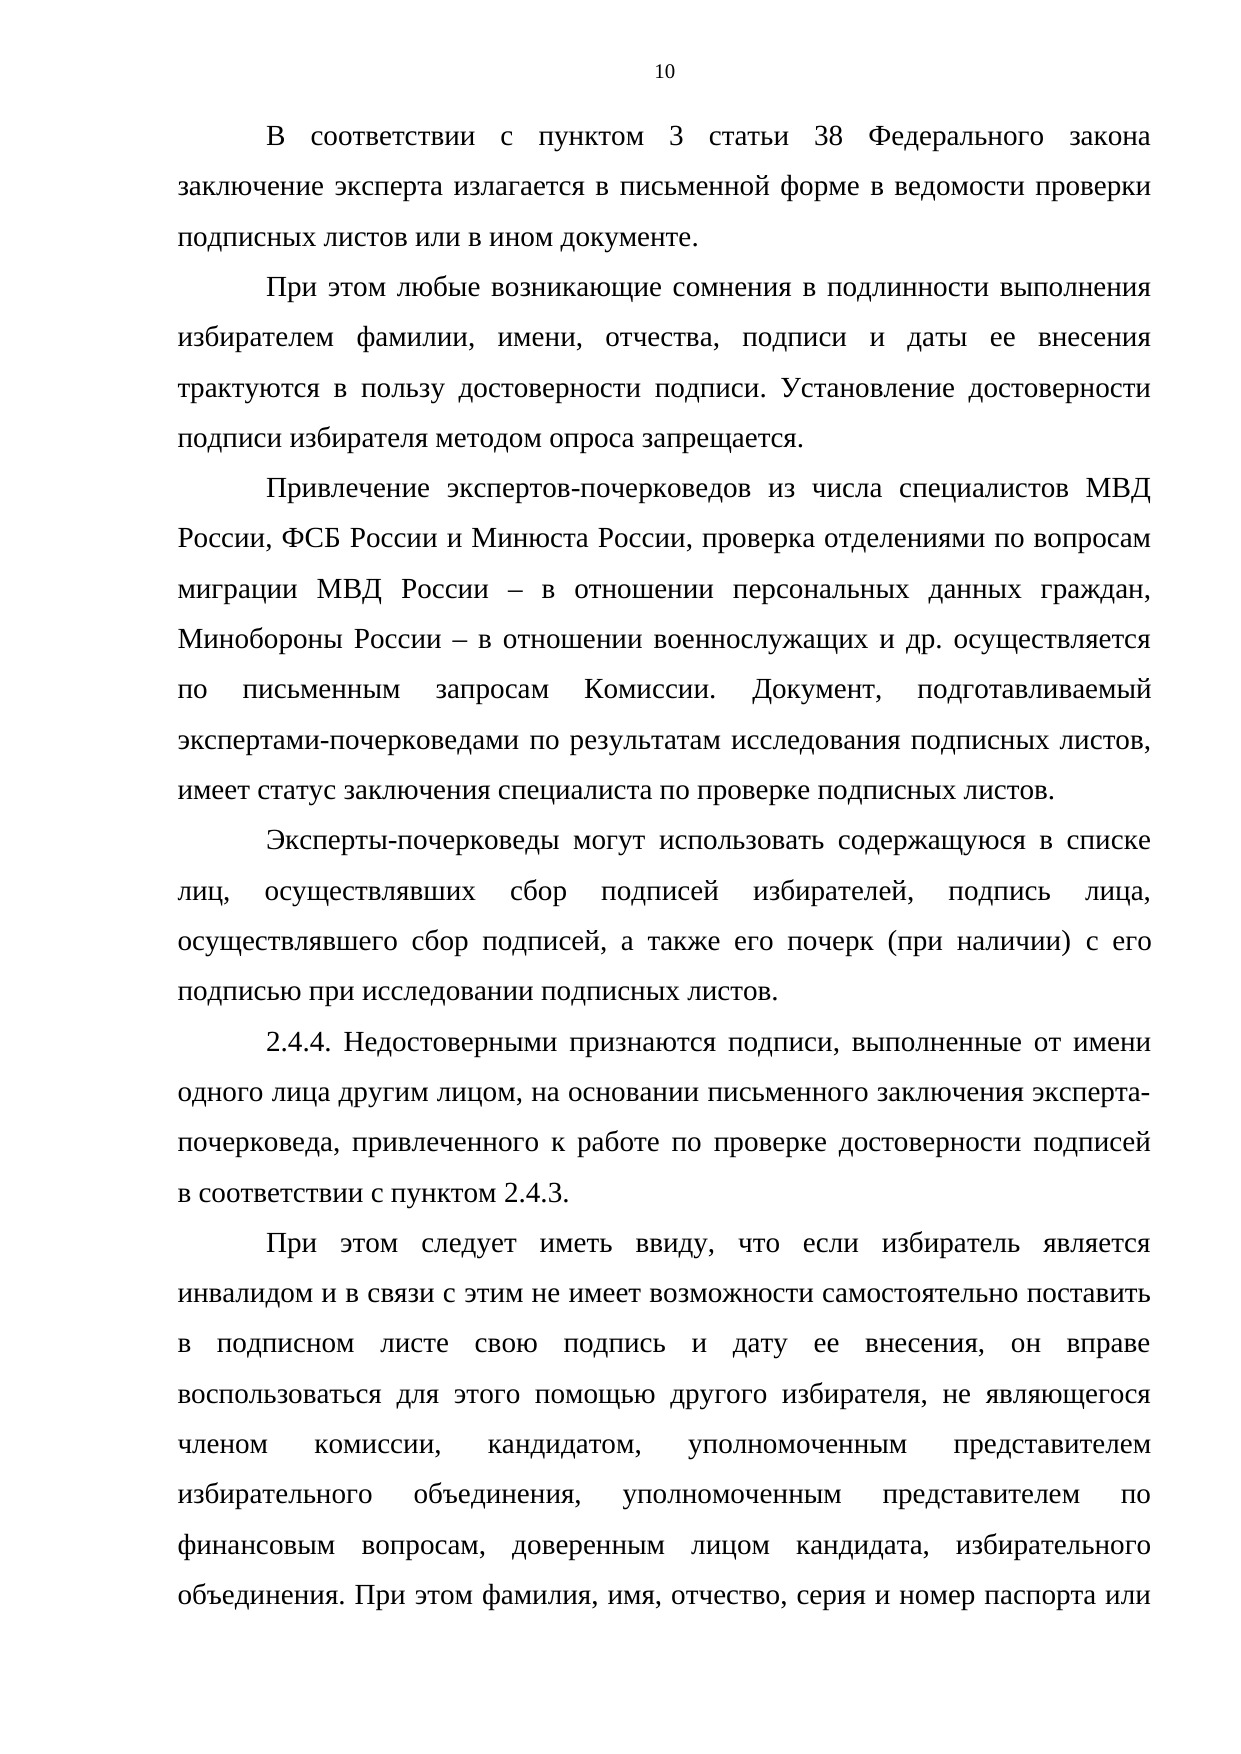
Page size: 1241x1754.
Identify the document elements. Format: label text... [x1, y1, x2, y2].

text 2.4.4. Недостоверными признаются подписи, выполненные от имени одного лица другим лицом, на основании письменного заключения эксперта-почерковеда, привлеченного к работе по проверке достоверности подписей в соответствии с пунктом 2.4.3. [177, 1024, 1152, 1208]
text В соответствии с пунктом 3 статьи 38 Федерального закона заключение эксперта излагается в письменной форме в ведомости проверки подписных листов или в ином документе. [177, 118, 1152, 252]
text Привлечение экспертов-почерковедов из числа специалистов МВД России, ФСБ России и Минюста России, проверка отделениями по вопросам миграции МВД России – в отношении персональных данных граждан, Минобороны России – в отношении военнослужащих и др. осуществляется по письменным запросам Комиссии. Документ, подготавливаемый экспертами-почерковедами по результатам исследования подписных листов, имеет статус заключения специалиста по проверке подписных листов. [177, 470, 1152, 806]
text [177, 1225, 1152, 1611]
text Эксперты-почерковеды могут использовать содержащуюся в списке лиц, осуществлявших сбор подписей избирателей, подпись лица, осуществлявшего сбор подписей, а также его почерк (при наличии) с его подписью при исследовании подписных листов. [177, 822, 1152, 1007]
text При этом любые возникающие сомнения в подлинности выполнения избирателем фамилии, имени, отчества, подписи и даты ее внесения трактуются в пользу достоверности подписи. Установление достоверности подписи избирателя методом опроса запрещается. [177, 269, 1152, 453]
